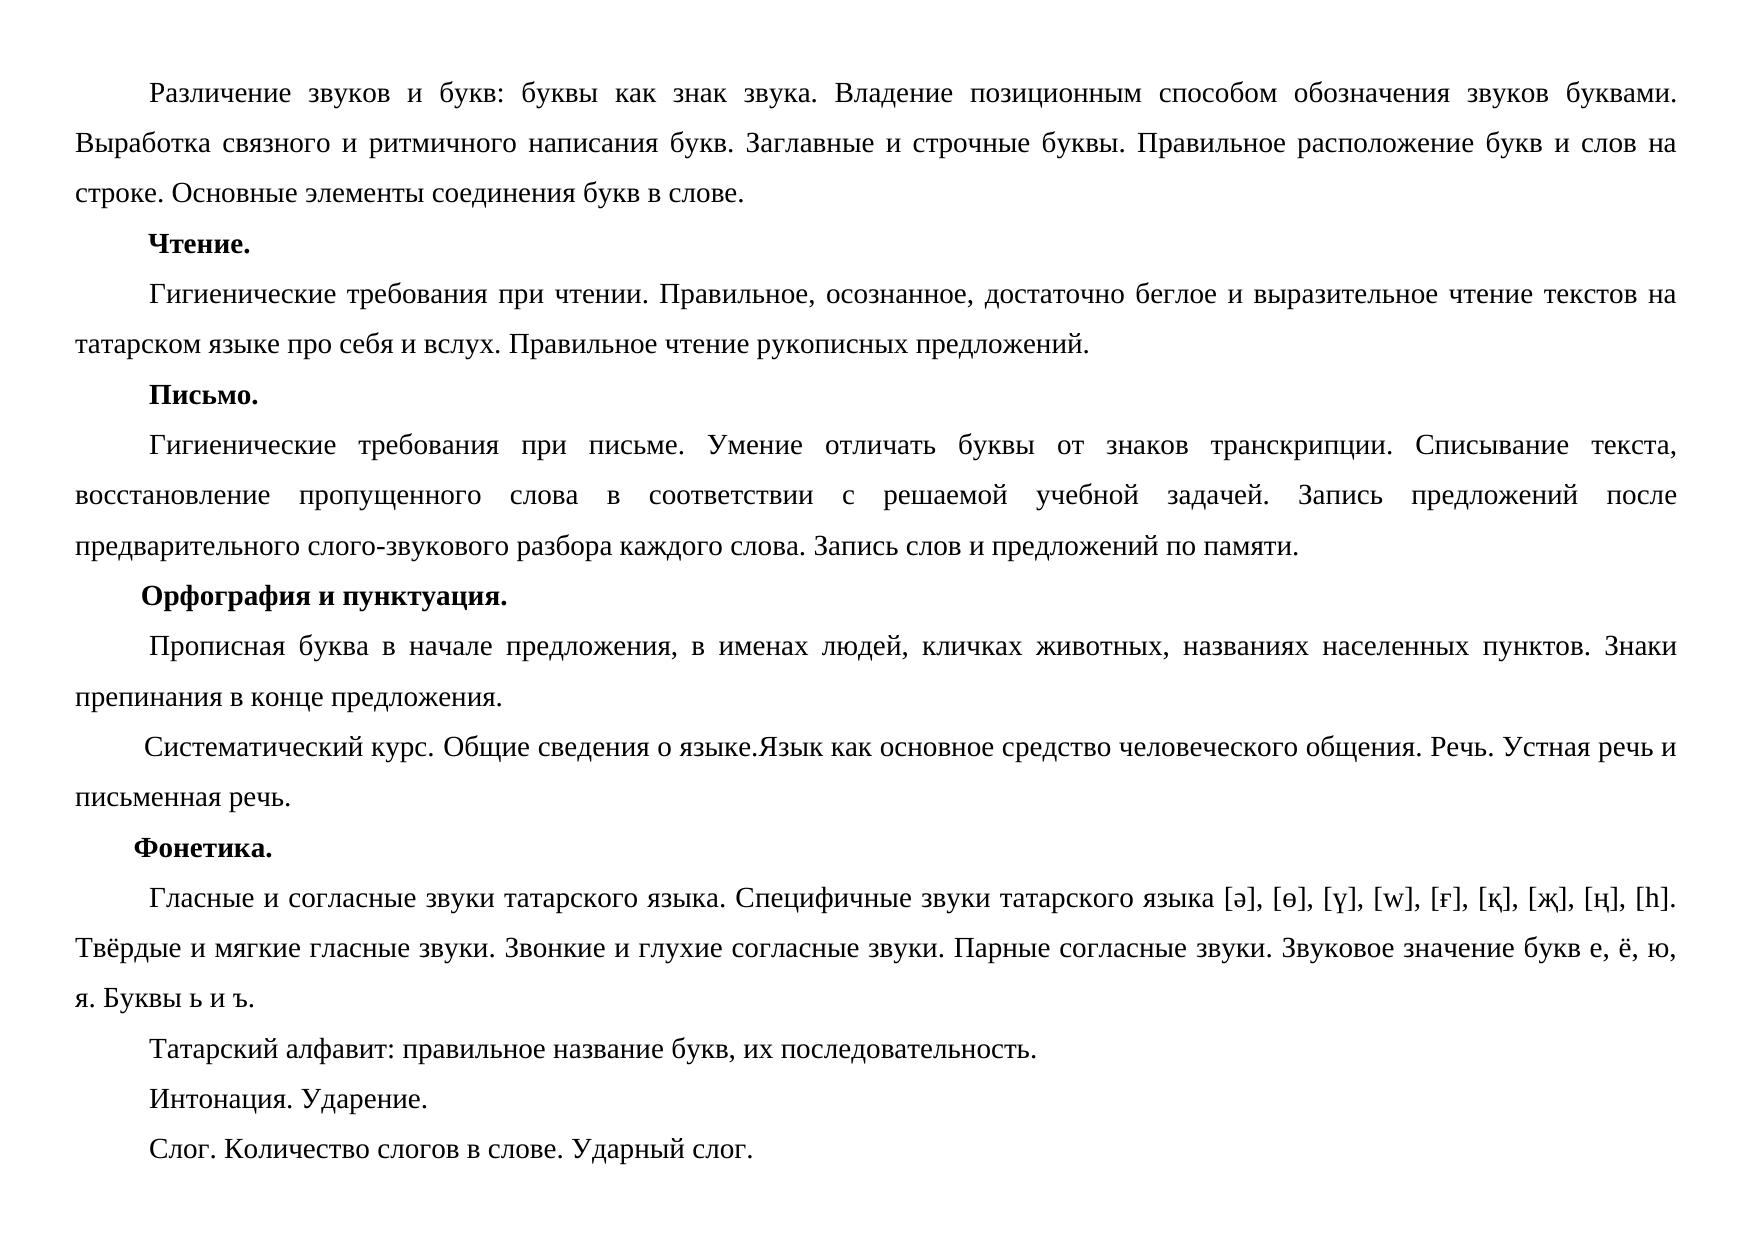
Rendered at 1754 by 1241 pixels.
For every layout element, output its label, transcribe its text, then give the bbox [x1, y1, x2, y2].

text Гласные и согласные звуки татарского языка. Специфичные звуки татарского языка [ә], [ө], [ү], [w], [ғ], [қ], [җ], [ң], [һ]. Твёрдые и мягкие гласные звуки. Звонкие и глухие согласные звуки. Парные согласные звуки. Звуковое значение букв е, ё, ю, я. Буквы ь и ъ. [75, 880, 1679, 1014]
text Фонетика. [75, 830, 1679, 863]
text Прописная буква в начале предложения, в именах людей, кличках животных, названиях населенных пунктов. Знаки препинания в конце предложения. [75, 628, 1679, 712]
text Гигиенические требования при чтении. Правильное, осознанное, достаточно беглое и выразительное чтение текстов на татарском языке про себя и вслух. Правильное чтение рукописных предложений. [75, 276, 1679, 360]
text Интонация. Ударение. [75, 1081, 1679, 1115]
text Письмо. [75, 377, 1679, 410]
text Слог. Количество слогов в слове. Ударный слог. [75, 1132, 1679, 1165]
text Татарский алфавит: правильное название букв, их последовательность. [75, 1031, 1679, 1064]
text Систематический курс. Общие сведения о языке.Язык как основное средство человеческого общения. Речь. Устная речь и письменная речь. [75, 729, 1679, 813]
text Орфография и пунктуация. [75, 578, 1679, 612]
text Гигиенические требования при письме. Умение отличать буквы от знаков транскрипции. Списывание текста, восстановление пропущенного слова в соответствии с решаемой учебной задачей. Запись предложений после предварительного слого-звукового разбора каждого слова. Запись слов и предложений по памяти. [75, 427, 1679, 561]
text Различение звуков и букв: буквы как знак звука. Владение позиционным способом обозначения звуков буквами. Выработка связного и ритмичного написания букв. Заглавные и строчные буквы. Правильное расположение букв и слов на строке. Основные элементы соединения букв в слове. [75, 75, 1679, 209]
text Чтение. [75, 226, 1679, 259]
